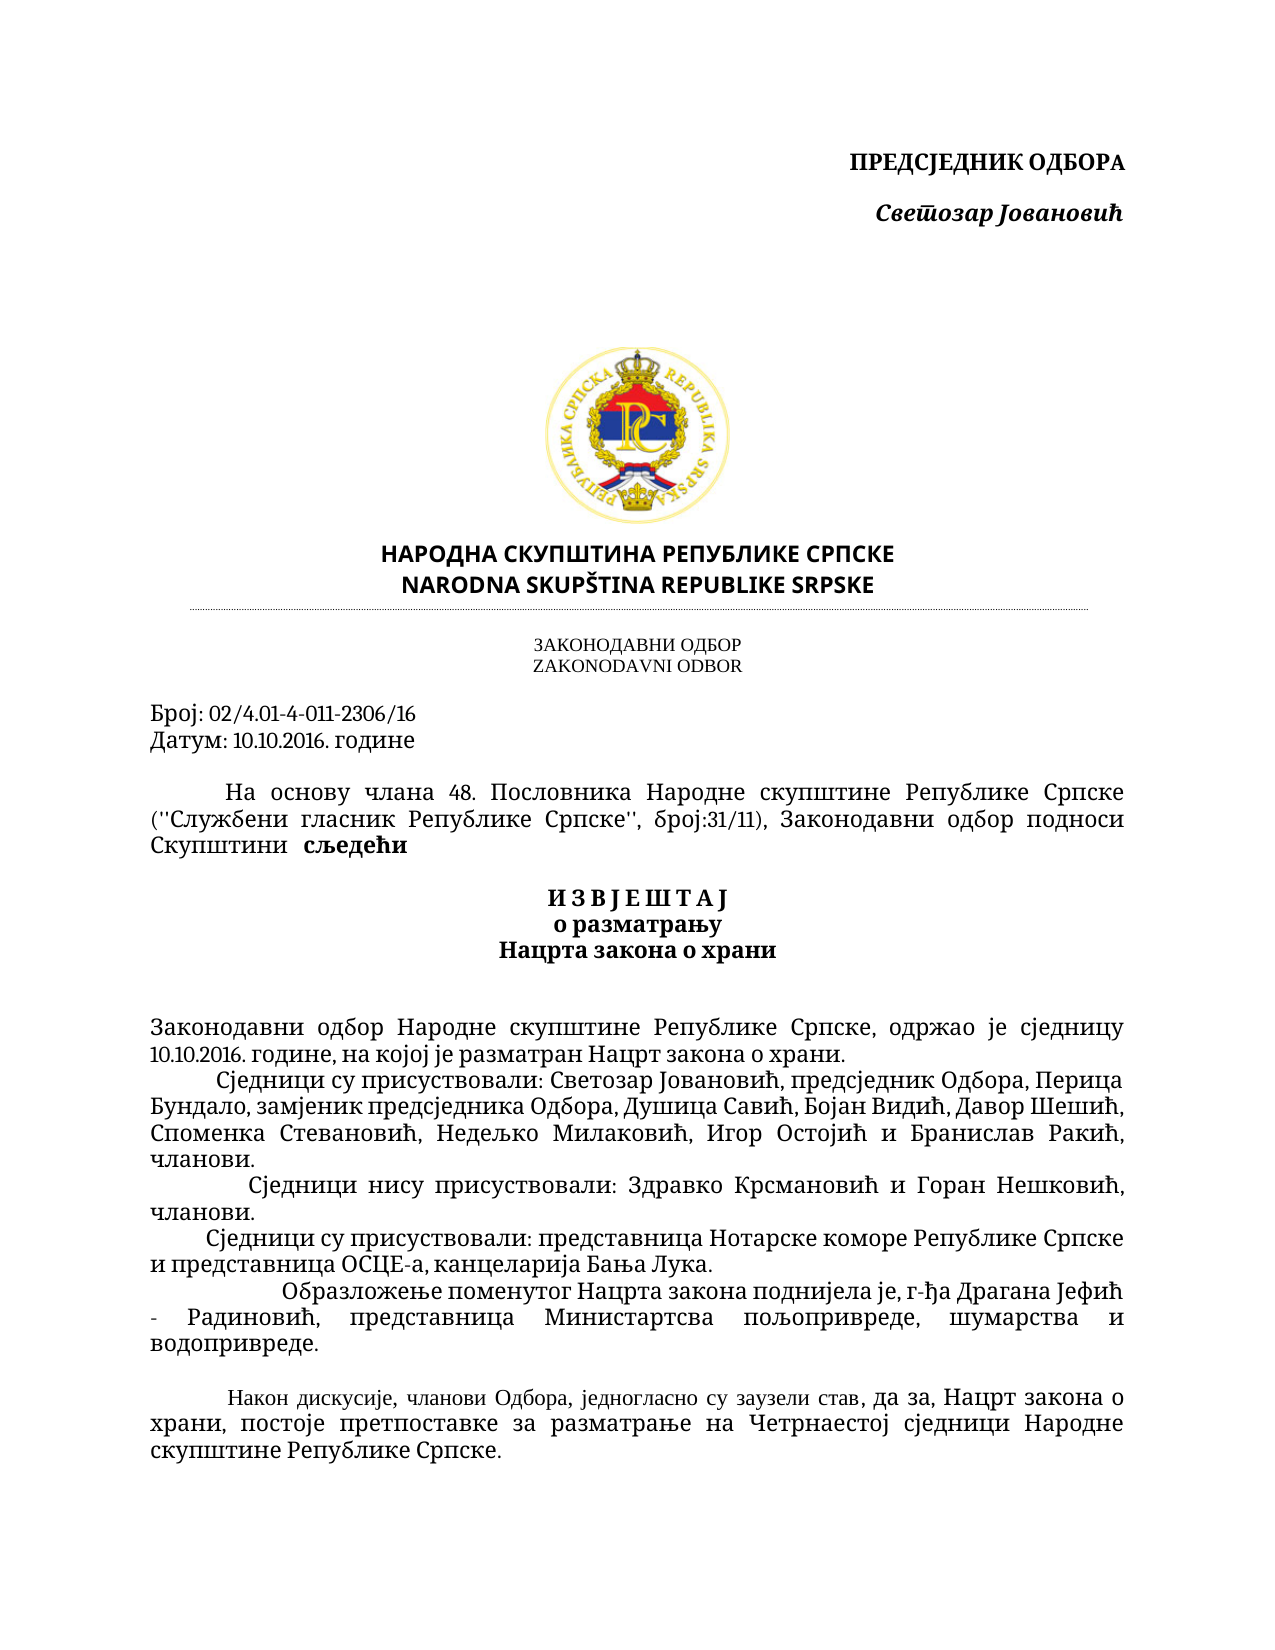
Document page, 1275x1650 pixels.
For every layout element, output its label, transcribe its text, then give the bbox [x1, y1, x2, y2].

text Образложење поменутог Нацрта закона поднијела је, г-ђа Драгана Јефић - Радиновић, представница Министартсва пољопривреде, шумарства и водопривреде. [150, 1278, 1125, 1358]
text НАРОДНА СКУПШТИНА РЕПУБЛИКЕ СРПСКЕ [150, 538, 1125, 569]
text о разматрању [150, 912, 1125, 938]
text Датум: 10.10.2016. године [150, 727, 1125, 754]
text Законодавни одбор Народне скупштине Републике Српске, одржао је сједницу 10.10.2016. године, на којој је разматран Нацрт закона о храни. [150, 964, 1125, 1068]
text ПРЕДСЈЕДНИК ОДБОРA [150, 150, 1125, 176]
text Након дискусије, чланови Одбора, једногласно су заузели став, да за, Нацрт закона о храни, постоје претпоставке за разматрање на Четрнаестој сједници Народне скупштине Републике Српске. [150, 1384, 1125, 1464]
text И З В Ј Е Ш Т А Ј [150, 886, 1125, 912]
text Светозар Јовановић [150, 200, 1125, 227]
text Нацрта закона о храни [150, 938, 1125, 964]
text Број: 02/4.01-4-011-2306/16 [150, 701, 1125, 727]
text На основу члана 48. Пословника Народне скупштине Републике Српске (''Службени гласник Републике Српске'', број:31/11), Законодавни одбор подноси Скупштини сљедећи [150, 780, 1125, 859]
text Сједници нису присуствовали: Здравко Крсмановић и Горан Нешковић, чланови. [150, 1173, 1125, 1226]
text Сједници су присуствовали: представница Нотарске коморе Републике Српске и представница ОСЦЕ-а, канцеларија Бања Лука. [150, 1226, 1125, 1278]
text NARODNA SKUPŠTINA REPUBLIKE SRPSKE [150, 569, 1125, 600]
text ZAKONODAVNI ODBOR [150, 655, 1125, 677]
text Сједници су присуствовали: Светозар Јовановић, предсједник Одбора, Перица Бундало, замјеник предсједника Одбора, Душица Савић, Бојан Видић, Давор Шешић, Споменка Стевановић, Недељко Милаковић, Игор Остојић и Бранислав Ракић, чланови. [150, 1068, 1125, 1173]
text ЗАКОНОДАВНИ ОДБОР [150, 634, 1125, 655]
